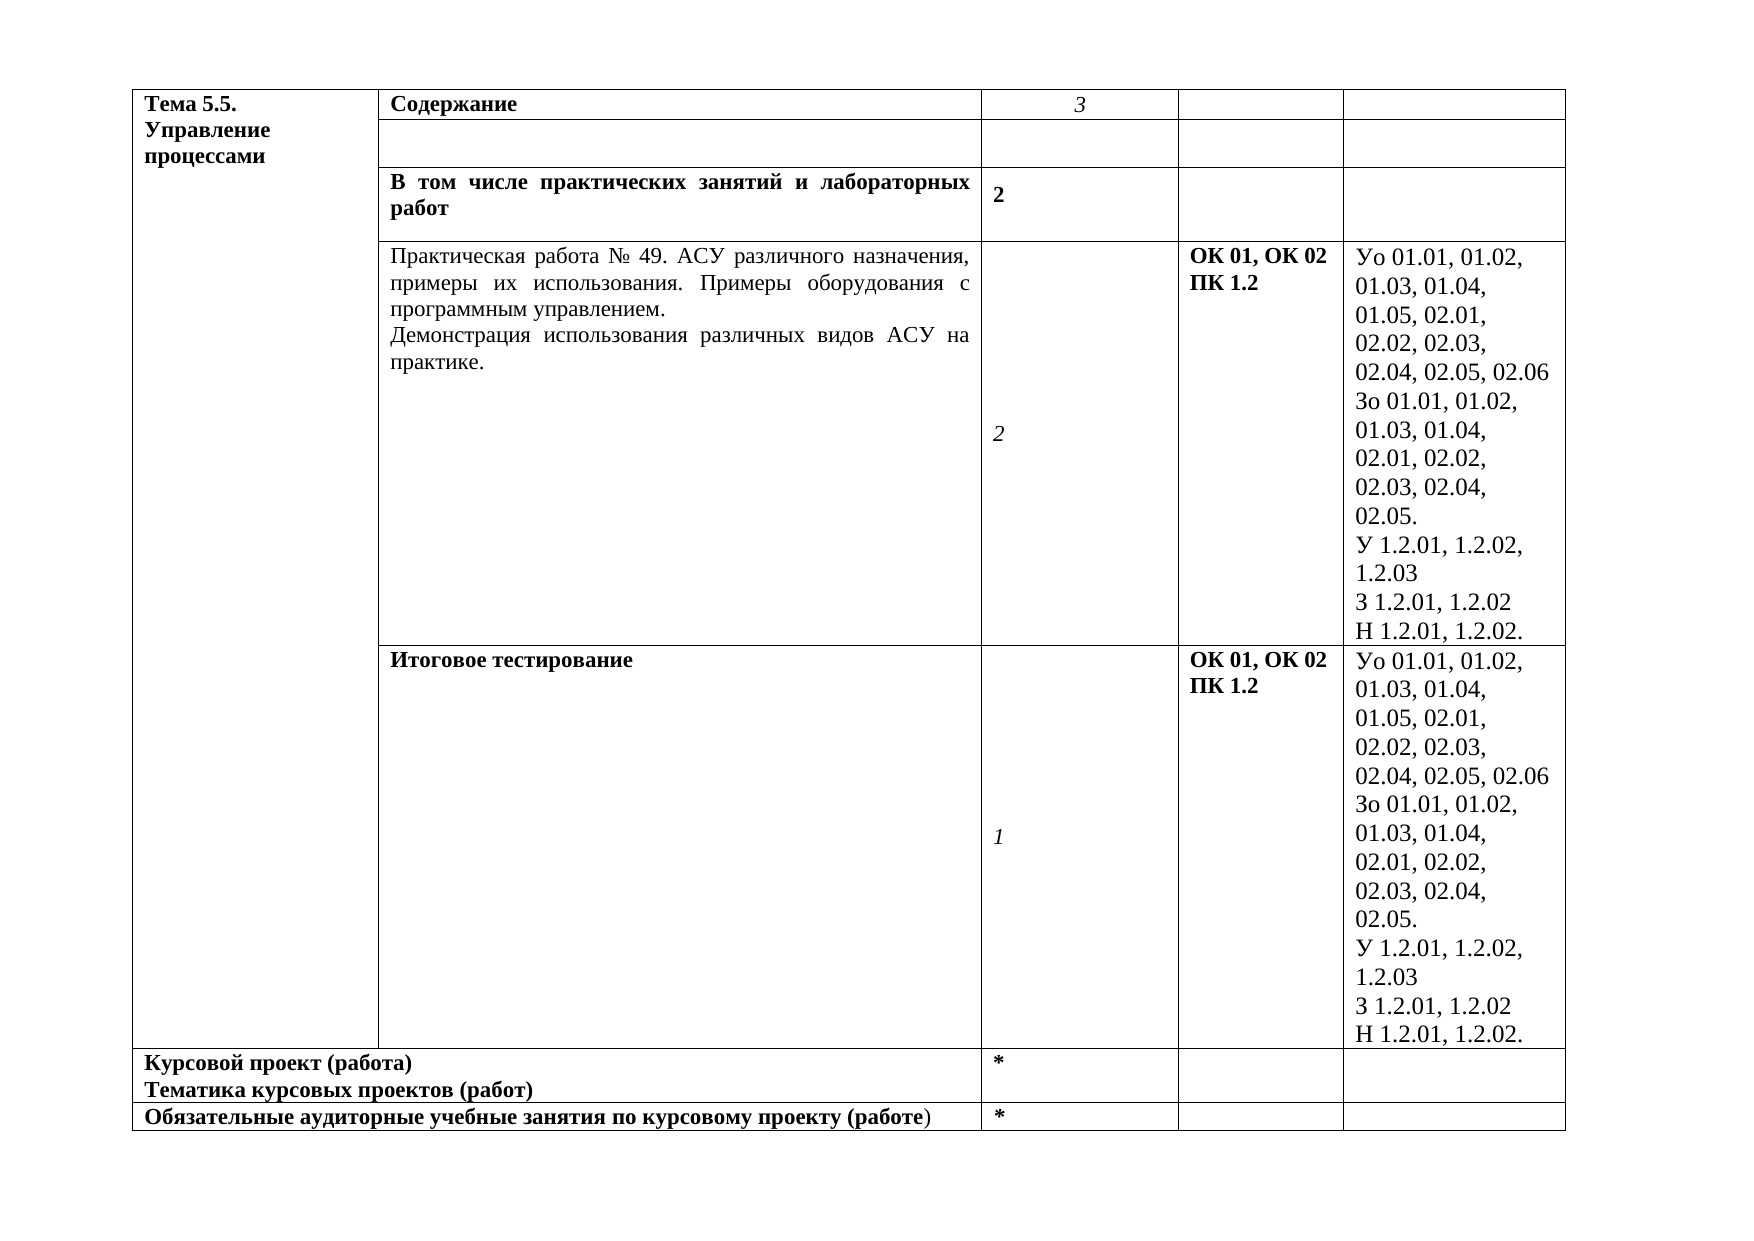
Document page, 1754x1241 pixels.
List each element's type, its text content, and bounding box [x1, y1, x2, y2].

table_cell Курсовой проект (работа) Тематика курсовых проектов (работ) [133, 1049, 981, 1102]
table_cell [1179, 120, 1343, 167]
table_cell [1179, 1103, 1343, 1129]
table_cell [1344, 120, 1565, 167]
table_cell [1344, 90, 1565, 118]
table_cell 3 [982, 90, 1178, 118]
table_cell В том числе практических занятий и лабораторных работ [379, 168, 981, 241]
table_cell [1344, 1103, 1565, 1129]
table_cell [1179, 90, 1343, 118]
table_cell 2 [982, 168, 1178, 241]
table_cell 1 [982, 646, 1178, 1048]
table_cell [1179, 168, 1343, 241]
table_cell [379, 120, 981, 167]
table_cell * [982, 1103, 1178, 1129]
table_cell * [982, 1049, 1178, 1102]
table_cell [982, 120, 1178, 167]
table_cell 2 [982, 242, 1178, 645]
table_cell [1344, 1049, 1565, 1102]
table_cell [1344, 168, 1565, 241]
table_cell Обязательные аудиторные учебные занятия по курсовому проекту (работе) [133, 1103, 981, 1129]
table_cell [1344, 242, 1565, 645]
table_cell Тема 5.5. Управление процессами [133, 90, 378, 1048]
table_cell ОК 01, ОК 02 ПК 1.2 [1179, 646, 1343, 1048]
table_cell Итоговое тестирование [379, 646, 981, 1048]
table_cell Содержание [379, 90, 981, 118]
table_cell Практическая работа № 49. АСУ различного назначения, примеры их использования. Примеры оборудования с программным управлением. Демонстрация использования различных видов АСУ на практике. [379, 242, 981, 645]
table_cell ОК 01, ОК 02 ПК 1.2 [1179, 242, 1343, 645]
table_cell [1179, 1049, 1343, 1102]
